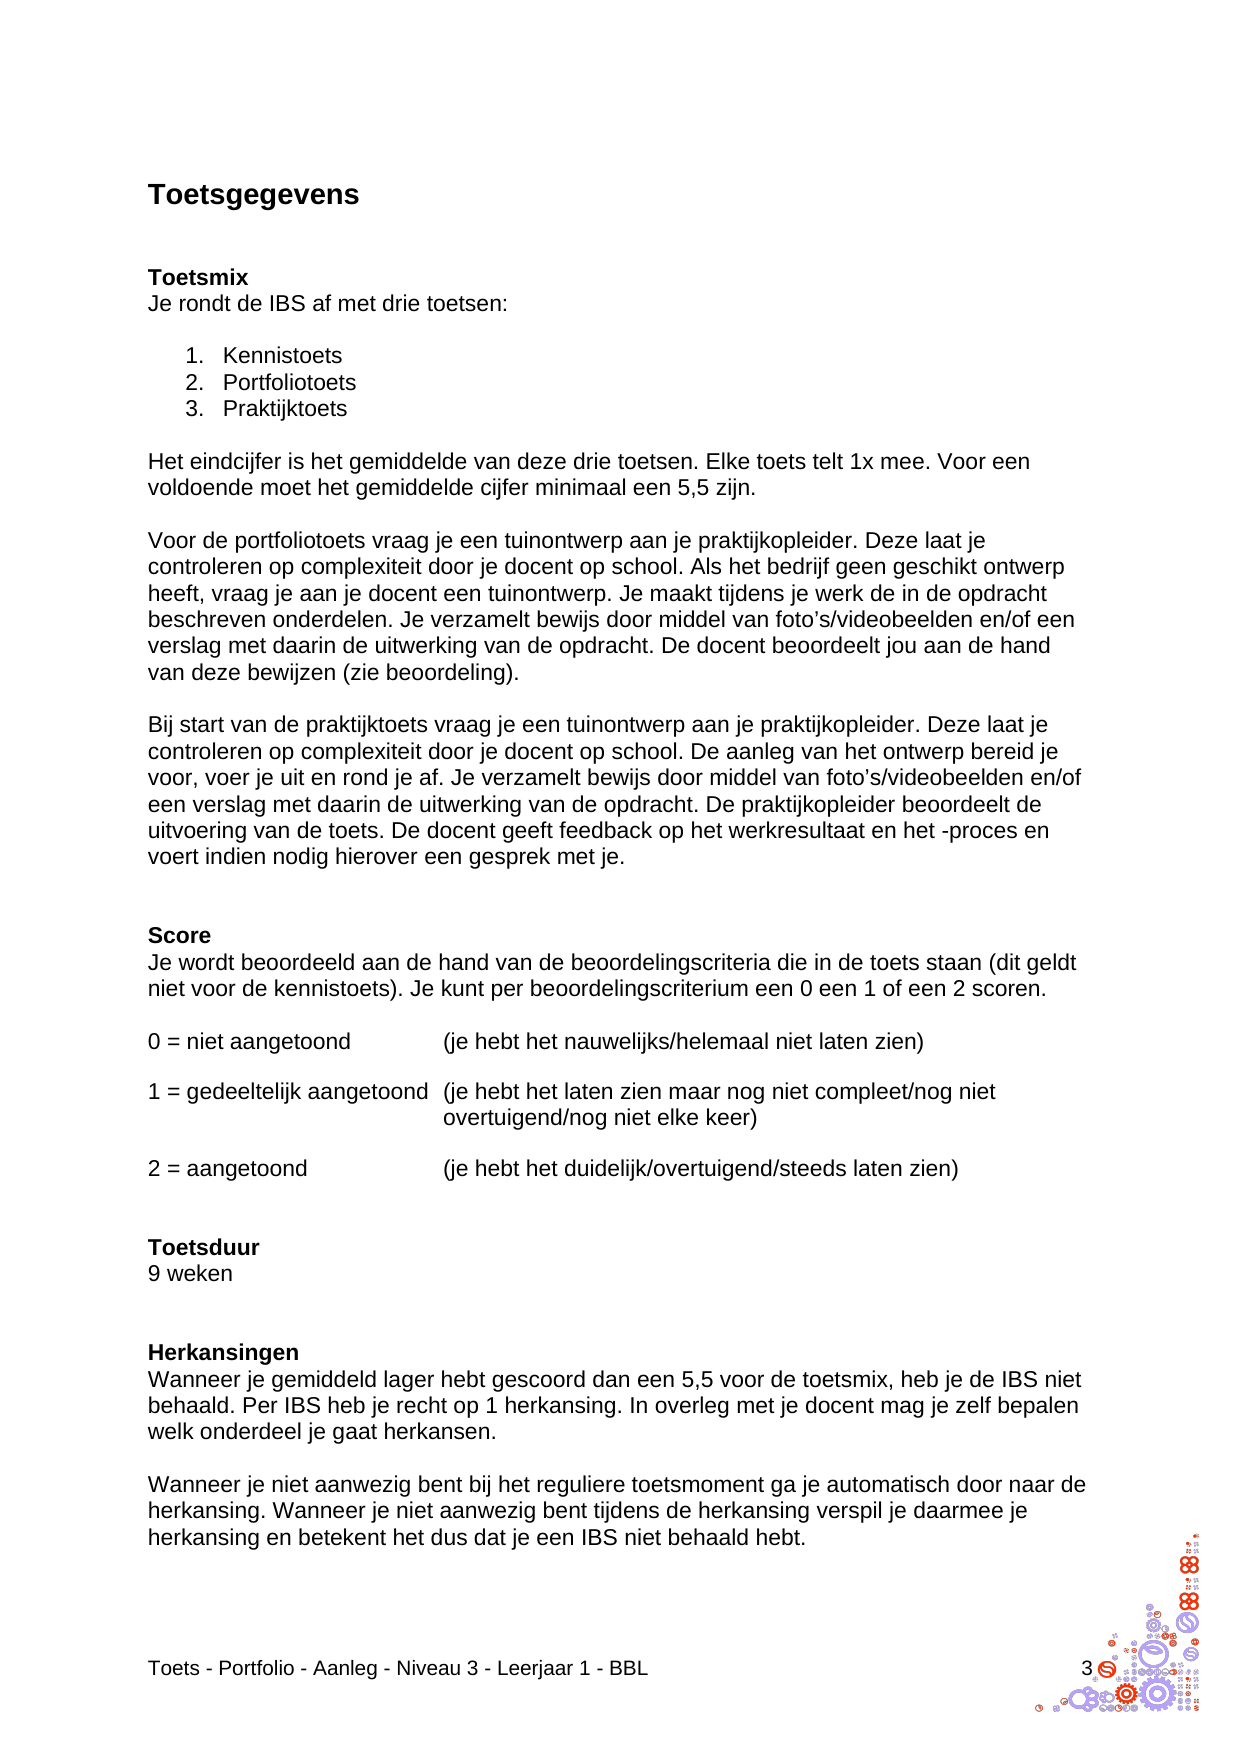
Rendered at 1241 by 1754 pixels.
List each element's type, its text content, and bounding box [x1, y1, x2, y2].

list Portfoliotoets [185, 369, 1093, 395]
text Herkansingen [148, 1339, 1093, 1366]
text 1 = gedeeltelijk aangetoond (je hebt het laten zien maar nog niet compleet/nog niet overtuigend/nog niet elke keer) [148, 1078, 1093, 1155]
text Voor de portfoliotoets vraag je een tuinontwerp aan je praktijkopleider. Deze laat je controleren op complexiteit door je docent op school. Als het bedrijf geen geschikt ontwerp heeft, vraag je aan je docent een tuinontwerp. Je maakt tijdens je werk de in de opdracht beschreven onderdelen. Je verzamelt bewijs door middel van foto’s/videobeelden en/of een verslag met daarin de uitwerking van de opdracht. De docent beoordeelt jou aan de hand van deze bewijzen (zie beoordeling). [148, 527, 1093, 685]
text Toetsduur [148, 1234, 1093, 1260]
text 0 = niet aangetoond (je hebt het nauwelijks/helemaal niet laten zien) [148, 1028, 1093, 1078]
text Bij start van de praktijktoets vraag je een tuinontwerp aan je praktijkopleider. Deze laat je controleren op complexiteit door je docent op school. De aanleg van het ontwerp bereid je voor, voer je uit en rond je af. Je verzamelt bewijs door middel van foto’s/videobeelden en/of een verslag met daarin de uitwerking van de opdracht. De praktijkopleider beoordeelt de uitvoering van de toets. De docent geeft feedback op het werkresultaat en het -proces en voert indien nodig hierover een gesprek met je. [148, 711, 1093, 869]
text Je rondt de IBS af met drie toetsen: [148, 290, 1093, 316]
text Toetsmix [148, 263, 1093, 290]
text 9 weken [148, 1260, 1093, 1286]
picture [1034, 1514, 1210, 1720]
text Score [148, 922, 1093, 949]
list Praktijktoets [185, 395, 1093, 422]
text Het eindcijfer is het gemiddelde van deze drie toetsen. Elke toets telt 1x mee. Voor een voldoende moet het gemiddelde cijfer minimaal een 5,5 zijn. [148, 448, 1093, 501]
text Wanneer je niet aanwezig bent bij het reguliere toetsmoment ga je automatisch door naar de herkansing. Wanneer je niet aanwezig bent tijdens de herkansing verspil je daarmee je herkansing en betekent het dus dat je een IBS niet behaald hebt. [148, 1471, 1093, 1550]
text Wanneer je gemiddeld lager hebt gescoord dan een 5,5 voor de toetsmix, heb je de IBS niet behaald. Per IBS heb je recht op 1 herkansing. In overleg met je docent mag je zelf bepalen welk onderdeel je gaat herkansen. [148, 1366, 1093, 1444]
list Kennistoets [185, 342, 1093, 369]
subtitle Toetsgegevens [148, 177, 1093, 211]
text 2 = aangetoond (je hebt het duidelijk/overtuigend/steeds laten zien) [148, 1155, 1093, 1181]
text Je wordt beoordeeld aan de hand van de beoordelingscriteria die in de toets staan (dit geldt niet voor de kennistoets). Je kunt per beoordelingscriterium een 0 een 1 of een 2 scoren. [148, 949, 1093, 1001]
